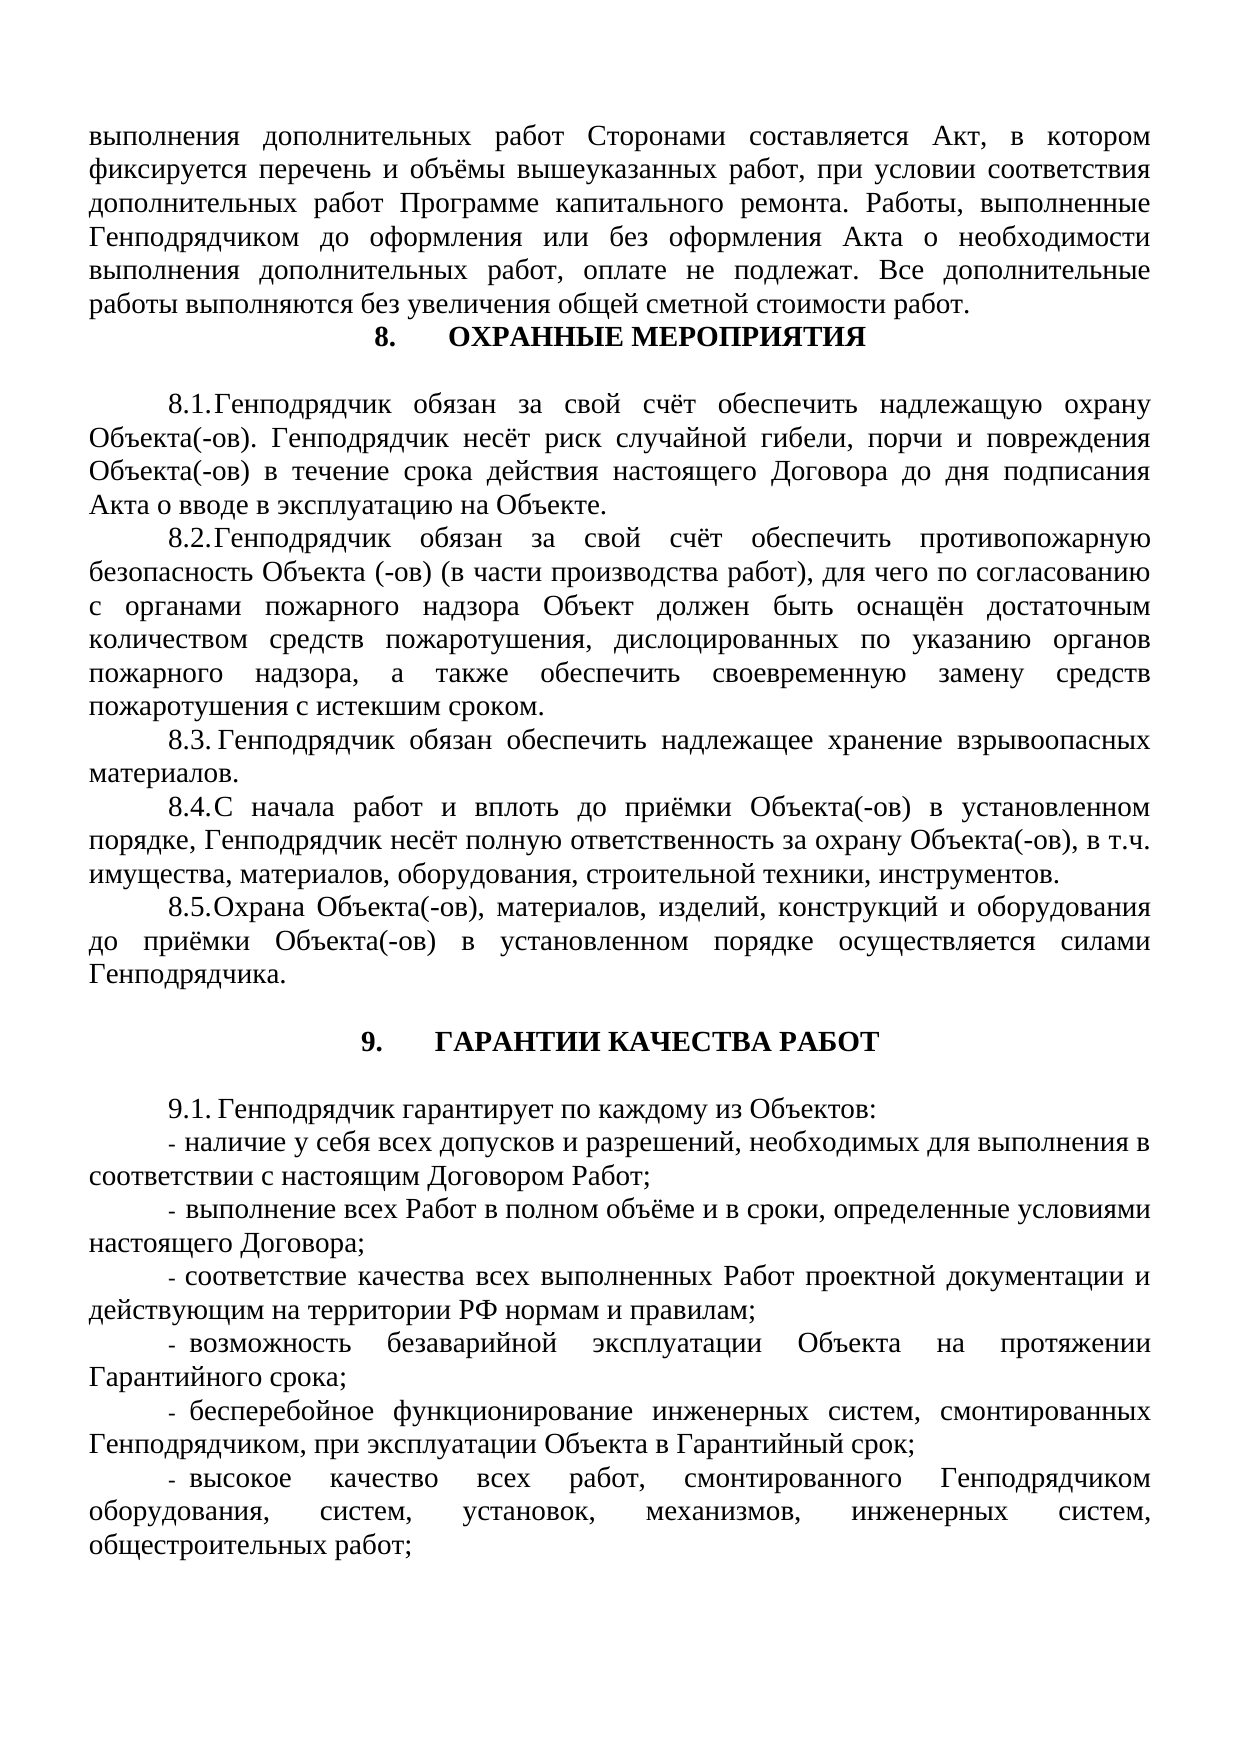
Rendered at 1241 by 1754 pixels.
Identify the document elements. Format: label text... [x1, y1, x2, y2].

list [89, 118, 1152, 319]
list ГАРАНТИИ КАЧЕСТВА РАБОТ [89, 1024, 1152, 1057]
list бесперебойное функционирование инженерных систем, смонтированных Генподрядчиком, при эксплуатации Объекта в Гарантийный срок; [89, 1393, 1152, 1460]
list наличие у себя всех допусков и разрешений, необходимых для выполнения в соответствии с настоящим Договором Работ; [89, 1124, 1152, 1191]
list возможность безаварийной эксплуатации Объекта на протяжении Гарантийного срока; [89, 1326, 1152, 1393]
list высокое качество всех работ, смонтированного Генподрядчиком оборудования, систем, установок, механизмов, инженерных систем, общестроительных работ; [89, 1460, 1152, 1560]
list выполнение всех Работ в полном объёме и в сроки, определенные условиями настоящего Договора; [89, 1191, 1152, 1258]
list Генподрядчик обязан за свой счёт обеспечить противопожарную безопасность Объекта (-ов) (в части производства работ), для чего по согласованию с органами пожарного надзора Объект должен быть оснащён достаточным количеством средств пожаротушения, дислоцированных по указанию органов пожарного надзора, а также обеспечить своевременную замену средств пожаротушения с истекшим сроком. [89, 521, 1152, 722]
list Охрана Объекта(-ов), материалов, изделий, конструкций и оборудования до приёмки Объекта(-ов) в установленном порядке осуществляется силами Генподрядчика. [89, 889, 1152, 990]
list С начала работ и вплоть до приёмки Объекта(-ов) в установленном порядке, Генподрядчик несёт полную ответственность за охрану Объекта(-ов), в т.ч. имущества, материалов, оборудования, строительной техники, инструментов. [89, 789, 1152, 889]
list ОХРАННЫЕ МЕРОПРИЯТИЯ [89, 319, 1152, 353]
list Генподрядчик гарантирует по каждому из Объектов: [89, 1091, 1152, 1124]
list Генподрядчик обязан обеспечить надлежащее хранение взрывоопасных материалов. [89, 722, 1152, 789]
list соответствие качества всех выполненных Работ проектной документации и действующим на территории РФ нормам и правилам; [89, 1258, 1152, 1326]
list Генподрядчик обязан за свой счёт обеспечить надлежащую охрану Объекта(-ов). Генподрядчик несёт риск случайной гибели, порчи и повреждения Объекта(-ов) в течение срока действия настоящего Договора до дня подписания Акта о вводе в эксплуатацию на Объекте. [89, 386, 1152, 521]
